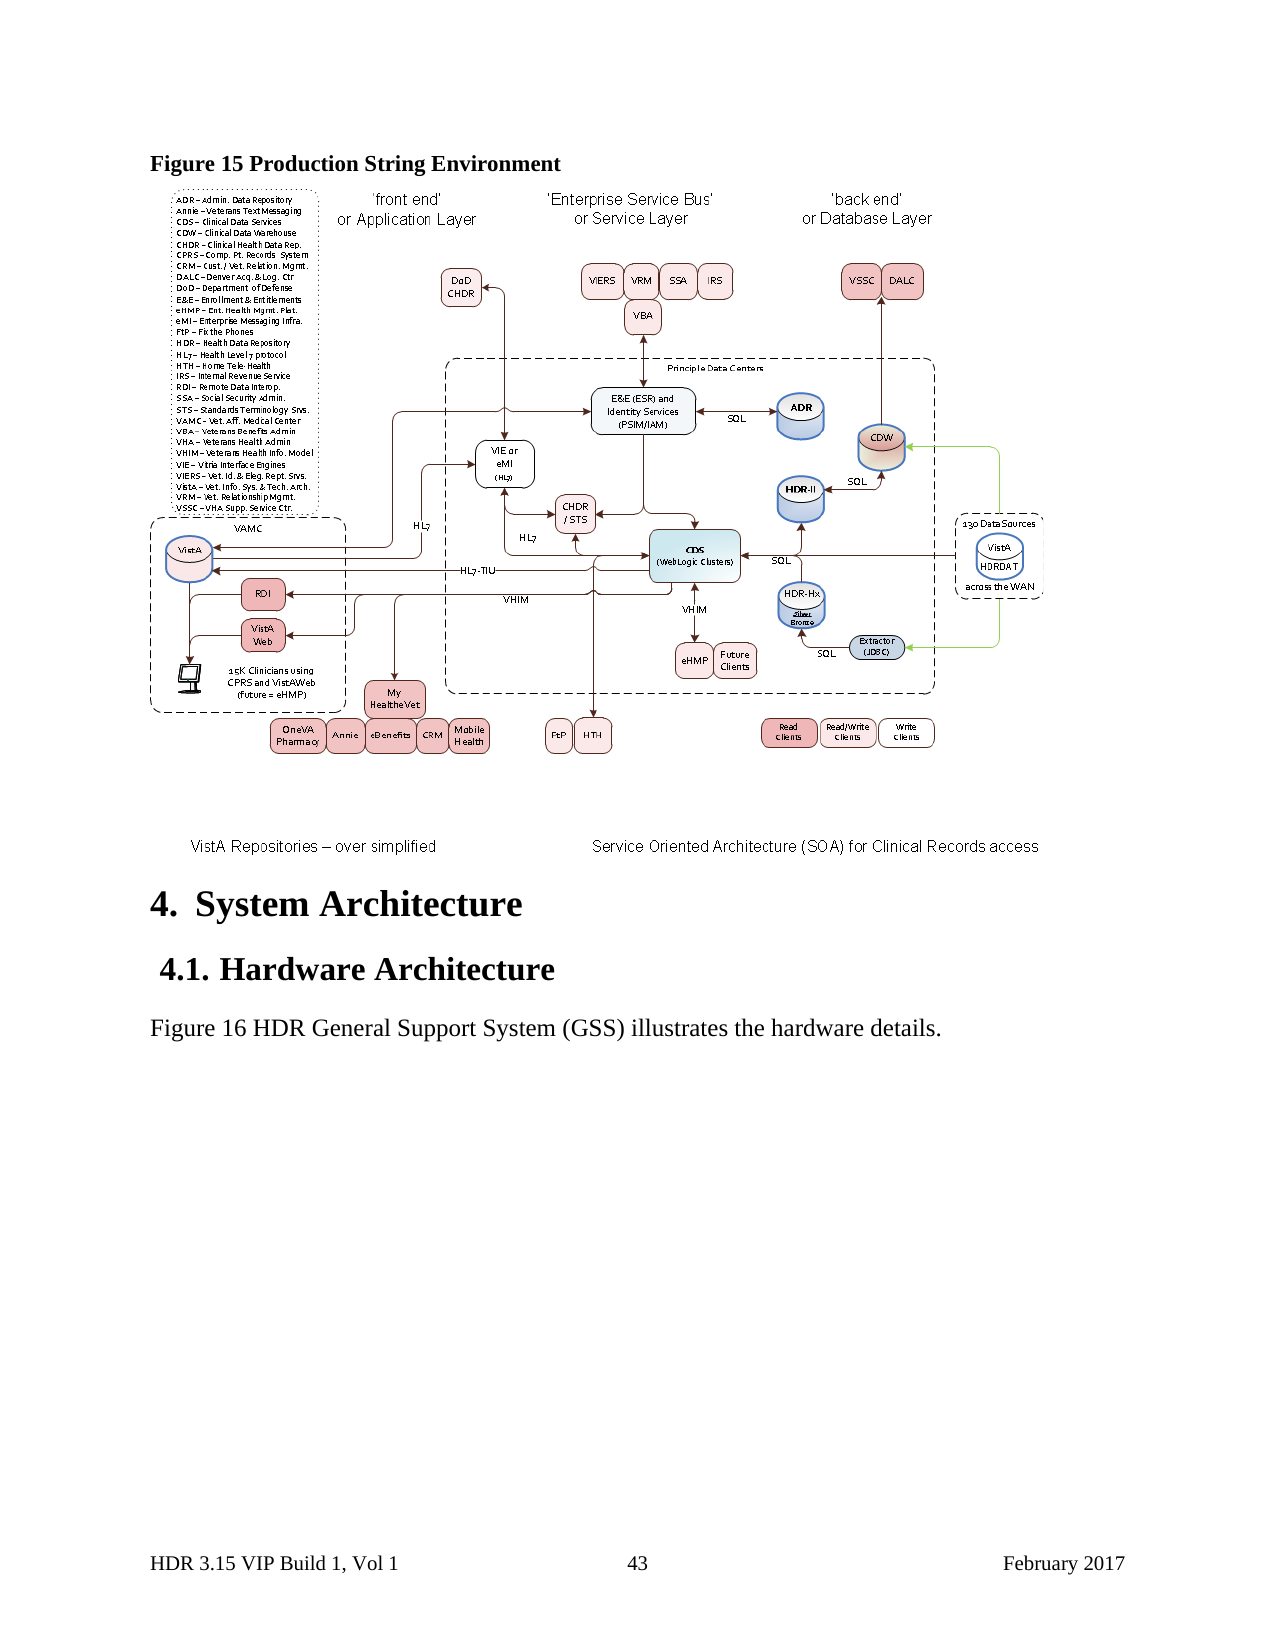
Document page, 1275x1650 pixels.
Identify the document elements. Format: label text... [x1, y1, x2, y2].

text Figure 16 HDR General Support System (GSS) illustrates the hardware details. [150, 1013, 1125, 1042]
text Figure 15 Production String Environment [150, 150, 1125, 176]
subtitle System Architecture [150, 881, 1125, 924]
picture [150, 188, 1044, 857]
subtitle Hardware Architecture [159, 949, 1125, 988]
